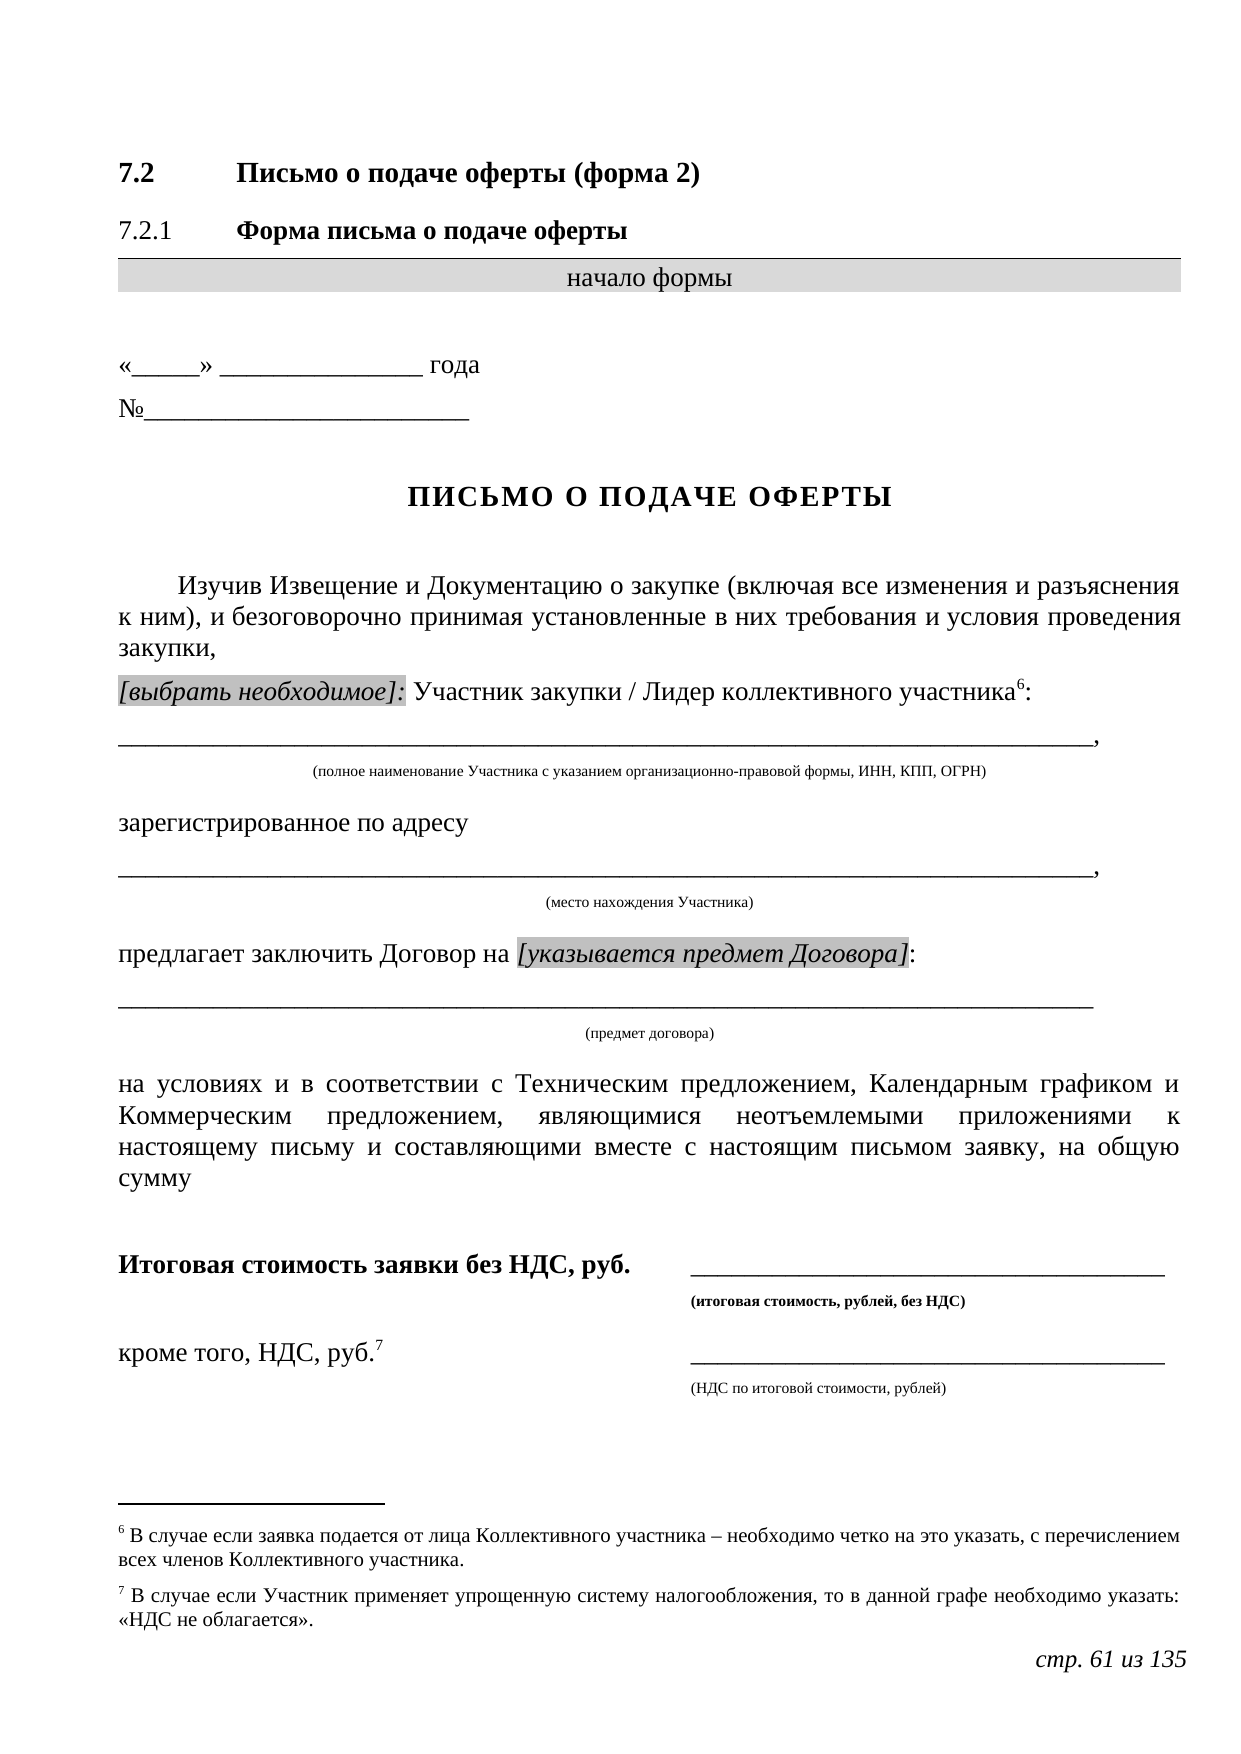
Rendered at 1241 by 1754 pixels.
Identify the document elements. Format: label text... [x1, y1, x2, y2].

text ________________________________________________________________________ [118, 980, 1181, 1011]
text [выбрать необходимое]: Участник закупки / Лидер коллективного участника: [406, 675, 1181, 706]
text «_____» _______________ года [118, 348, 635, 379]
table_header ___________________________________ (итоговая стоимость, рублей, без НДС) [679, 1236, 1219, 1323]
text предлагает заключить Договор на [указывается предмет Договора]: [118, 937, 517, 968]
subtitle Письмо о подаче оферты (форма 2) [118, 156, 1181, 189]
table_header Итоговая стоимость заявки без НДС, руб. [107, 1236, 679, 1323]
text предлагает заключить Договор на [указывается предмет Договора]: [909, 937, 1181, 968]
text (предмет договора) [118, 1024, 1181, 1055]
text ________________________________________________________________________, [118, 849, 1181, 881]
text Изучив Извещение и Документацию о закупке (включая все изменения и разъяснения к ним), и безоговорочно принимая установленные в них требования и условия проведения закупки, [118, 569, 1181, 662]
text №________________________ [118, 392, 635, 423]
text (полное наименование Участника с указанием организационно-правовой формы, ИНН, КПП, ОГРН) [118, 762, 1181, 793]
table_cell кроме того, НДС, руб. [107, 1323, 679, 1410]
text начало формы [118, 259, 1181, 292]
text Форма письма о подаче оферты [118, 214, 1181, 245]
text (место нахождения Участника) [118, 893, 1181, 924]
table_cell ___________________________________ (НДС по итоговой стоимости, рублей) [679, 1323, 1219, 1410]
text ________________________________________________________________________, [118, 718, 1181, 749]
text Письмо о подаче оферты [118, 479, 1181, 513]
text зарегистрированное по адресу [118, 806, 1181, 837]
text на условиях и в соответствии с Техническим предложением, Календарным графиком и Коммерческим предложением, являющимися неотъемлемыми приложениями к настоящему письму и составляющими вместе с настоящим письмом заявку, на общую сумму [118, 1068, 1181, 1192]
